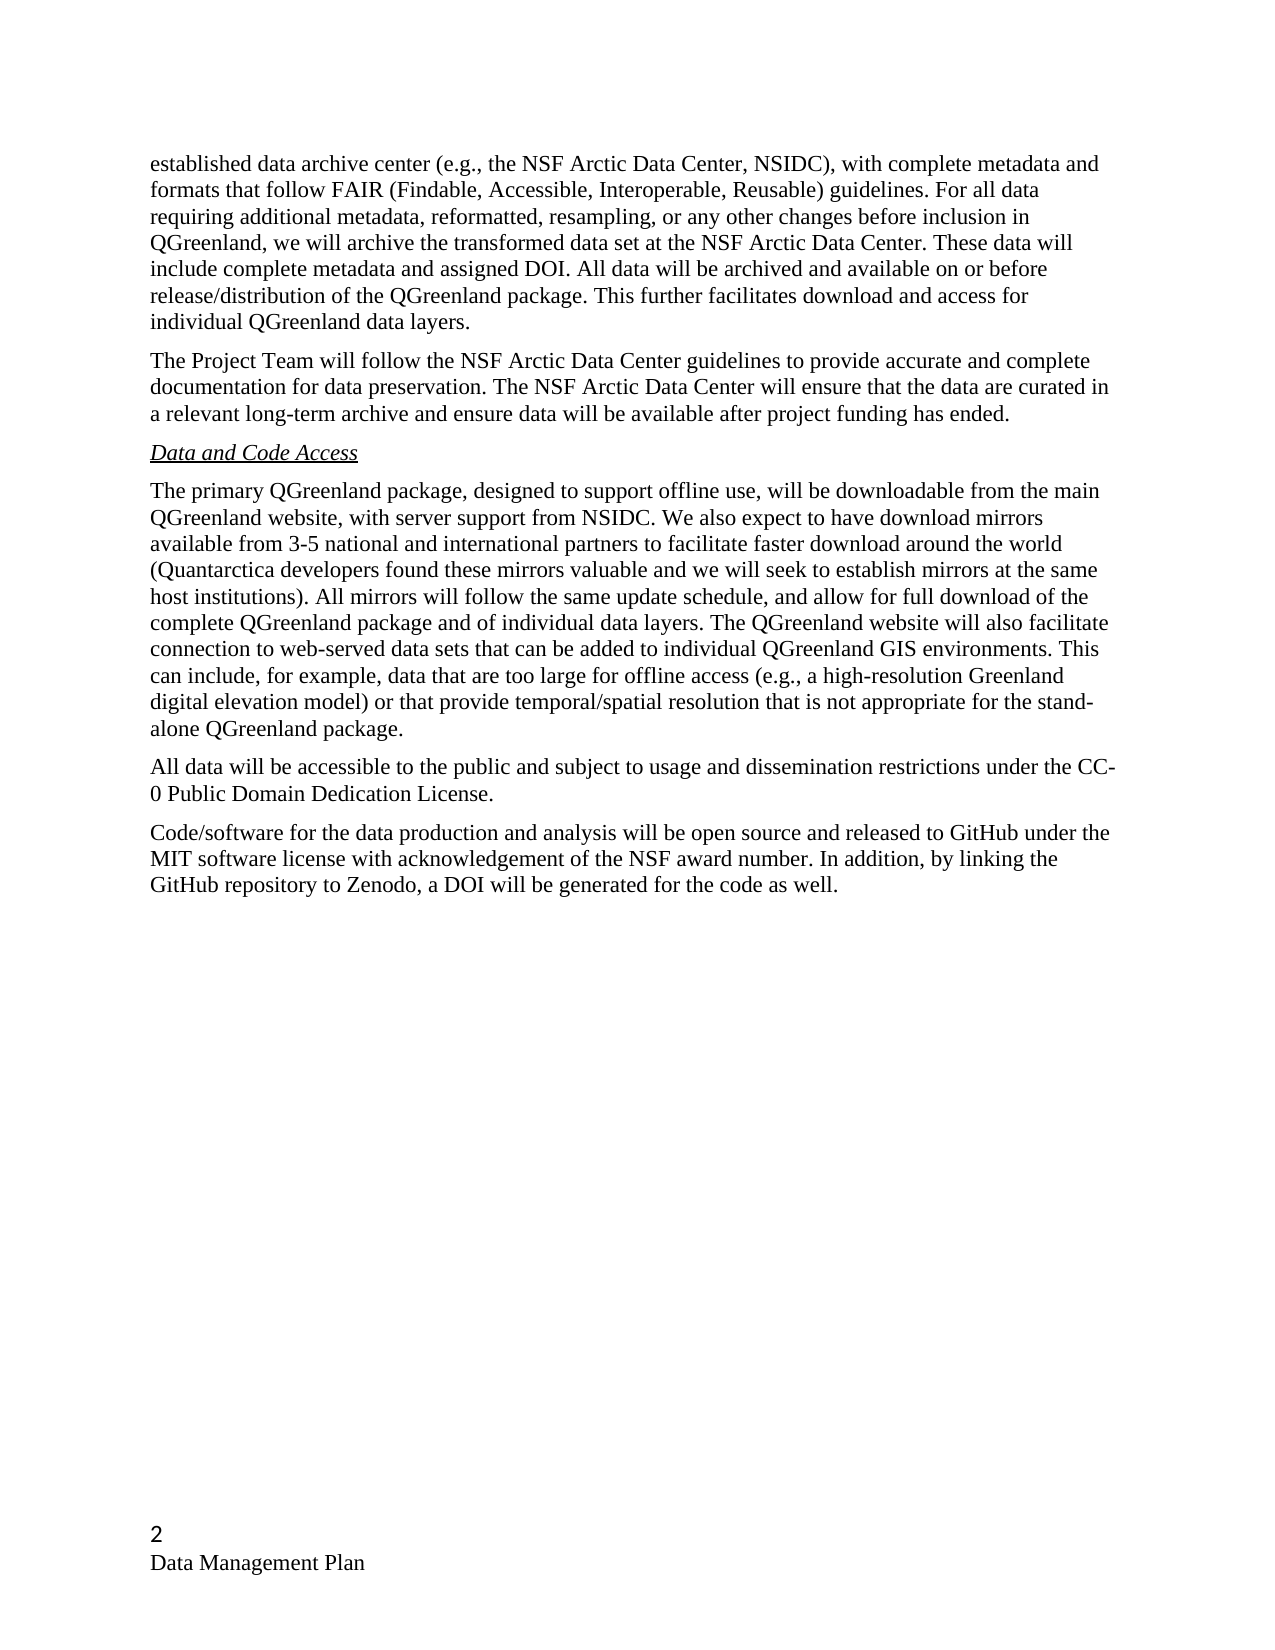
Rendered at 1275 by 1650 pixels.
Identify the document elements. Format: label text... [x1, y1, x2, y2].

text The primary QGreenland package, designed to support offline use, will be downloadable from the main QGreenland website, with server support from NSIDC. We also expect to have download mirrors available from 3-5 national and international partners to facilitate faster download around the world (Quantarctica developers found these mirrors valuable and we will seek to establish mirrors at the same host institutions). All mirrors will follow the same update schedule, and allow for full download of the complete QGreenland package and of individual data layers. The QGreenland website will also facilitate connection to web-served data sets that can be added to individual QGreenland GIS environments. This can include, for example, data that are too large for offline access (e.g., a high-resolution Greenland digital elevation model) or that provide temporal/spatial resolution that is not appropriate for the stand-alone QGreenland package. [150, 477, 1125, 741]
text The Project Team will follow the NSF Arctic Data Center guidelines to provide accurate and complete documentation for data preservation. The NSF Arctic Data Center will ensure that the data are curated in a relevant long-term archive and ensure data will be available after project funding has ended. [150, 347, 1125, 426]
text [150, 150, 1125, 334]
text All data will be accessible to the public and subject to usage and dissemination restrictions under the CC-0 Public Domain Dedication License. [150, 753, 1125, 806]
text Data and Code Access [150, 438, 1125, 465]
text Code/software for the data production and analysis will be open source and released to GitHub under the MIT software license with acknowledgement of the NSF award number. In addition, by linking the GitHub repository to Zenodo, a DOI will be generated for the code as well. [150, 819, 1125, 898]
